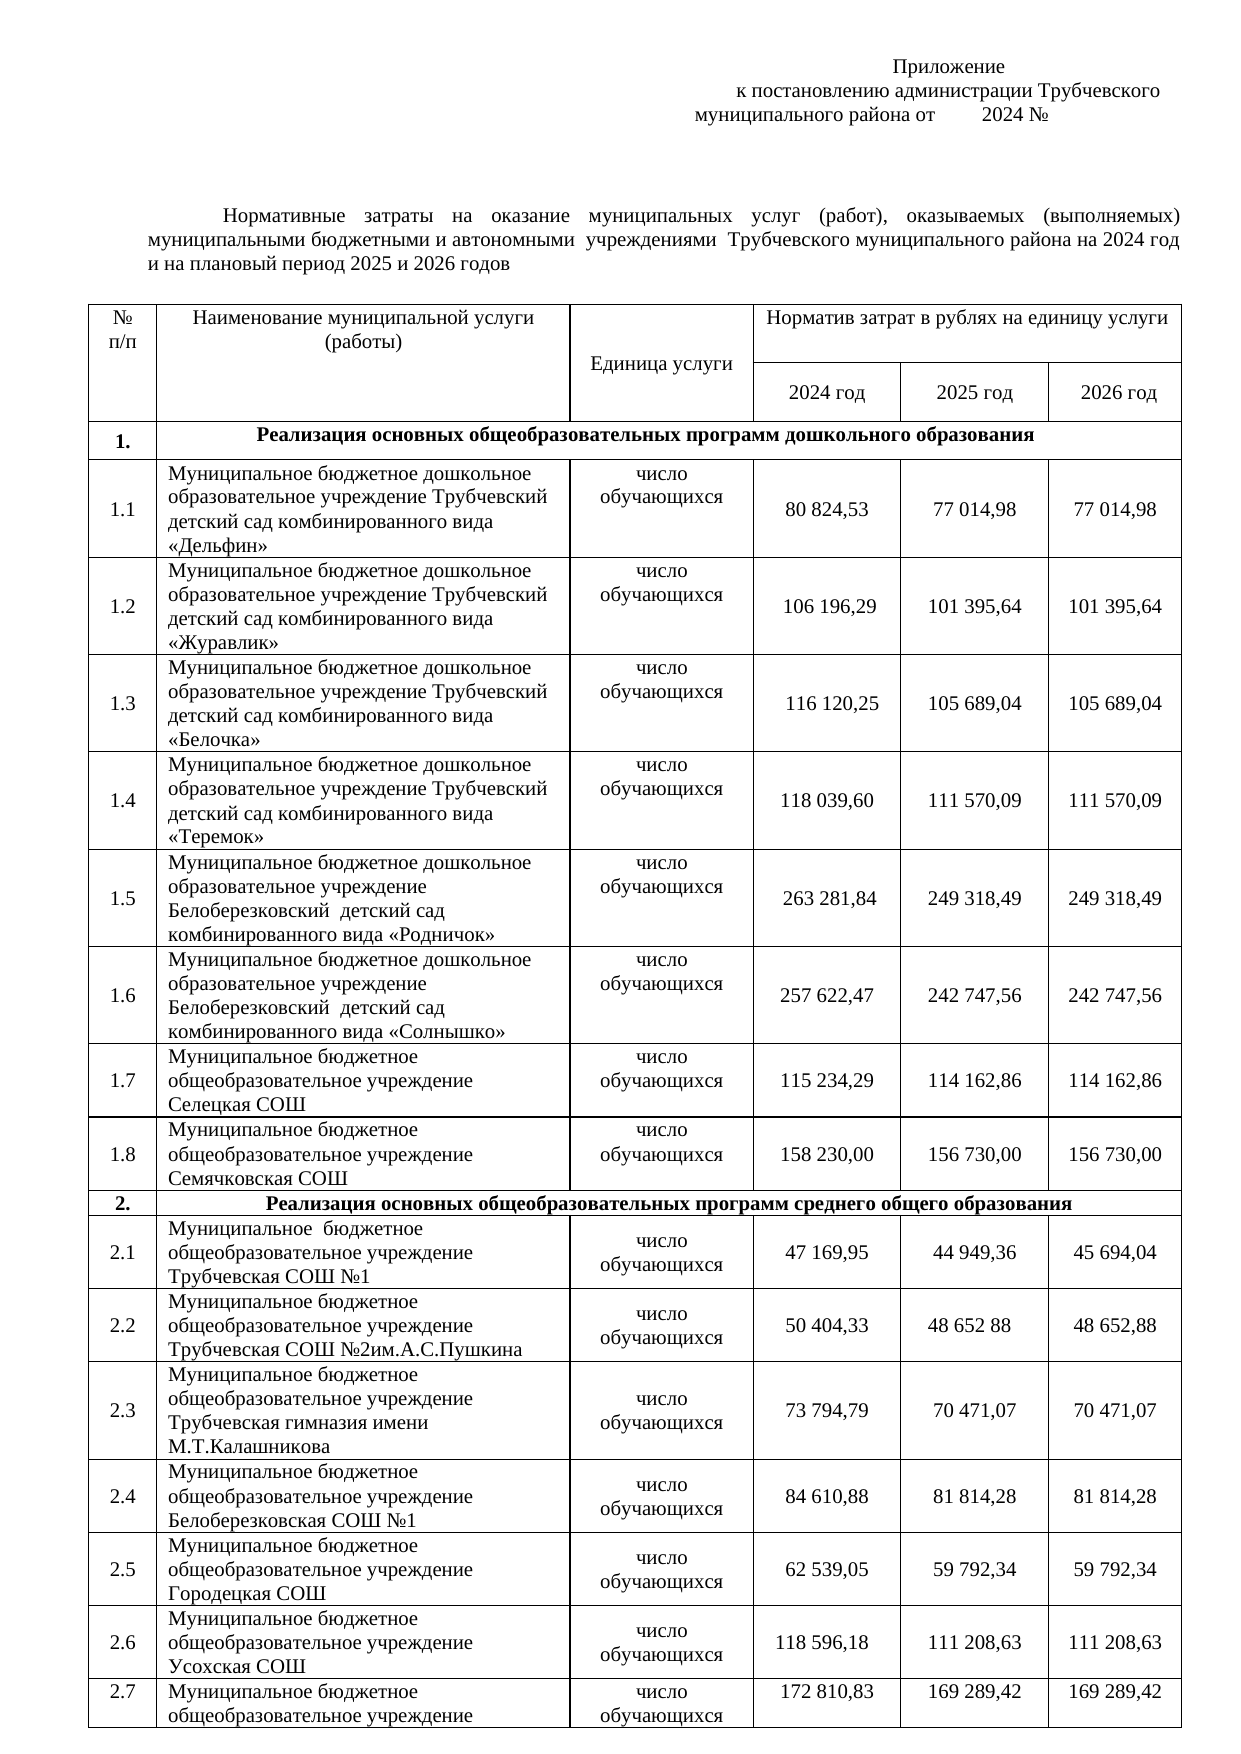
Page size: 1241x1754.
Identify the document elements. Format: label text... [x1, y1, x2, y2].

table_cell 116 120,25 [754, 655, 900, 751]
table_cell 257 622,47 [754, 947, 900, 1043]
table_cell Реализация основных общеобразовательных программ среднего общего образования [157, 1191, 1181, 1215]
table_cell число обучающихся [571, 1289, 753, 1361]
table_cell Муниципальное бюджетное дошкольное образовательное учреждение Трубчевский детский сад комбинированного вида «Журавлик» [157, 558, 569, 654]
table_cell Муниципальное бюджетное общеобразовательное учреждение Семячковская СОШ [157, 1118, 569, 1189]
text муниципального района от 2024 № [148, 102, 1181, 126]
table_cell 84 610,88 [754, 1460, 900, 1532]
table_cell 1.7 [89, 1044, 156, 1116]
table_cell 156 730,00 [1049, 1118, 1181, 1189]
table_cell число обучающихся [571, 460, 753, 557]
table_cell 1.3 [89, 655, 156, 751]
table_cell 115 234,29 [754, 1044, 900, 1116]
table_cell Муниципальное бюджетное общеобразовательное учреждение Селецкая СОШ [157, 1044, 569, 1116]
table_cell 111 570,09 [901, 752, 1048, 848]
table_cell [157, 1679, 569, 1727]
table_cell 169 289,42 [1049, 1679, 1181, 1727]
table_cell 2026 год [1049, 363, 1181, 421]
table_cell 118 596,18 [754, 1606, 900, 1678]
table_cell 2024 год [754, 363, 900, 421]
table_cell 62 539,05 [754, 1533, 900, 1605]
table_cell 242 747,56 [901, 947, 1048, 1043]
table_cell 1.2 [89, 558, 156, 654]
table_cell Муниципальное бюджетное общеобразовательное учреждение Трубчевская СОШ №2им.А.С.Пушкина [157, 1289, 569, 1361]
table_cell 1. [89, 422, 156, 459]
table_cell 114 162,86 [901, 1044, 1048, 1116]
table_header Единица услуги [571, 305, 753, 421]
table_cell 101 395,64 [901, 558, 1048, 654]
table_cell 1.6 [89, 947, 156, 1043]
table_cell 1.5 [89, 850, 156, 946]
table_cell 101 395,64 [1049, 558, 1181, 654]
table_cell 105 689,04 [901, 655, 1048, 751]
table_cell число обучающихся [571, 1533, 753, 1605]
table_cell число обучающихся [571, 1460, 753, 1532]
table_cell 249 318,49 [901, 850, 1048, 946]
table_cell 50 404,33 [754, 1289, 900, 1361]
table_cell число обучающихся [571, 1606, 753, 1678]
table_cell число обучающихся [571, 947, 753, 1043]
table_cell 47 169,95 [754, 1216, 900, 1288]
table_cell 59 792,34 [901, 1533, 1048, 1605]
table_cell Муниципальное бюджетное дошкольное образовательное учреждение Трубчевский детский сад комбинированного вида «Теремок» [157, 752, 569, 848]
table_cell 2.2 [89, 1289, 156, 1361]
table_cell 111 570,09 [1049, 752, 1181, 848]
table_cell 2.7 [89, 1679, 156, 1727]
table_cell 45 694,04 [1049, 1216, 1181, 1288]
table_cell 70 471,07 [1049, 1362, 1181, 1458]
table_header Норматив затрат в рублях на единицу услуги [754, 305, 1181, 362]
table_cell 169 289,42 [901, 1679, 1048, 1727]
table_cell число обучающихся [571, 1679, 753, 1727]
table_cell число обучающихся [571, 558, 753, 654]
table_cell 249 318,49 [1049, 850, 1181, 946]
table_cell число обучающихся [571, 1118, 753, 1189]
table_header Наименование муниципальной услуги (работы) [157, 305, 569, 421]
table_cell Муниципальное бюджетное дошкольное образовательное учреждение Белоберезковский детский сад комбинированного вида «Солнышко» [157, 947, 569, 1043]
table_cell число обучающихся [571, 850, 753, 946]
table_cell 77 014,98 [1049, 460, 1181, 557]
table_cell 48 652,88 [1049, 1289, 1181, 1361]
table_cell 77 014,98 [901, 460, 1048, 557]
table_cell 59 792,34 [1049, 1533, 1181, 1605]
table_cell 2025 год [901, 363, 1048, 421]
table_cell Муниципальное бюджетное дошкольное образовательное учреждение Трубчевский детский сад комбинированного вида «Дельфин» [157, 460, 569, 557]
table_cell 81 814,28 [901, 1460, 1048, 1532]
table_cell число обучающихся [571, 752, 753, 848]
table_cell число обучающихся [571, 1044, 753, 1116]
table_cell 156 730,00 [901, 1118, 1048, 1189]
table_cell 2.1 [89, 1216, 156, 1288]
table_cell 2.6 [89, 1606, 156, 1678]
table_cell 70 471,07 [901, 1362, 1048, 1458]
table_cell 106 196,29 [754, 558, 900, 654]
table_cell Муниципальное бюджетное общеобразовательное учреждение Трубчевская гимназия имени М.Т.Калашникова [157, 1362, 569, 1458]
table_cell 1.8 [89, 1118, 156, 1189]
table_cell 105 689,04 [1049, 655, 1181, 751]
table_cell Муниципальное бюджетное дошкольное образовательное учреждение Белоберезковский детский сад комбинированного вида «Родничок» [157, 850, 569, 946]
table_cell 44 949,36 [901, 1216, 1048, 1288]
table_cell 172 810,83 [754, 1679, 900, 1727]
table_cell 73 794,79 [754, 1362, 900, 1458]
text Приложение [148, 53, 1181, 78]
table_cell 81 814,28 [1049, 1460, 1181, 1532]
table_cell Муниципальное бюджетное общеобразовательное учреждение Белоберезковская СОШ №1 [157, 1460, 569, 1532]
table_cell 2.5 [89, 1533, 156, 1605]
table_cell 242 747,56 [1049, 947, 1181, 1043]
text Нормативные затраты на оказание муниципальных услуг (работ), оказываемых (выполняемых) муниципальными бюджетными и автономными учреждениями Трубчевского муниципального района на 2024 год и на плановый период 2025 и 2026 годов [148, 203, 1181, 275]
table_cell число обучающихся [571, 1362, 753, 1458]
table_cell число обучающихся [571, 655, 753, 751]
table_cell 48 652 88 [901, 1289, 1048, 1361]
table_cell Муниципальное бюджетное дошкольное образовательное учреждение Трубчевский детский сад комбинированного вида «Белочка» [157, 655, 569, 751]
table_cell 80 824,53 [754, 460, 900, 557]
table_cell Реализация основных общеобразовательных программ дошкольного образования [157, 422, 1181, 459]
table_cell 2.4 [89, 1460, 156, 1532]
table_cell 111 208,63 [1049, 1606, 1181, 1678]
table_cell Муниципальное бюджетное общеобразовательное учреждение Городецкая СОШ [157, 1533, 569, 1605]
table_cell 158 230,00 [754, 1118, 900, 1189]
table_cell число обучающихся [571, 1216, 753, 1288]
table_cell 2.3 [89, 1362, 156, 1458]
table_cell 114 162,86 [1049, 1044, 1181, 1116]
table_cell 263 281,84 [754, 850, 900, 946]
table_header № п/п [89, 305, 156, 421]
table_cell Муниципальное бюджетное общеобразовательное учреждение Трубчевская СОШ №1 [157, 1216, 569, 1288]
table_cell 118 039,60 [754, 752, 900, 848]
table_cell 2. [89, 1191, 156, 1215]
text к постановлению администрации Трубчевского [148, 78, 1181, 102]
table_cell 111 208,63 [901, 1606, 1048, 1678]
table_cell Муниципальное бюджетное общеобразовательное учреждение Усохская СОШ [157, 1606, 569, 1678]
table_cell 1.1 [89, 460, 156, 557]
table_cell 1.4 [89, 752, 156, 848]
